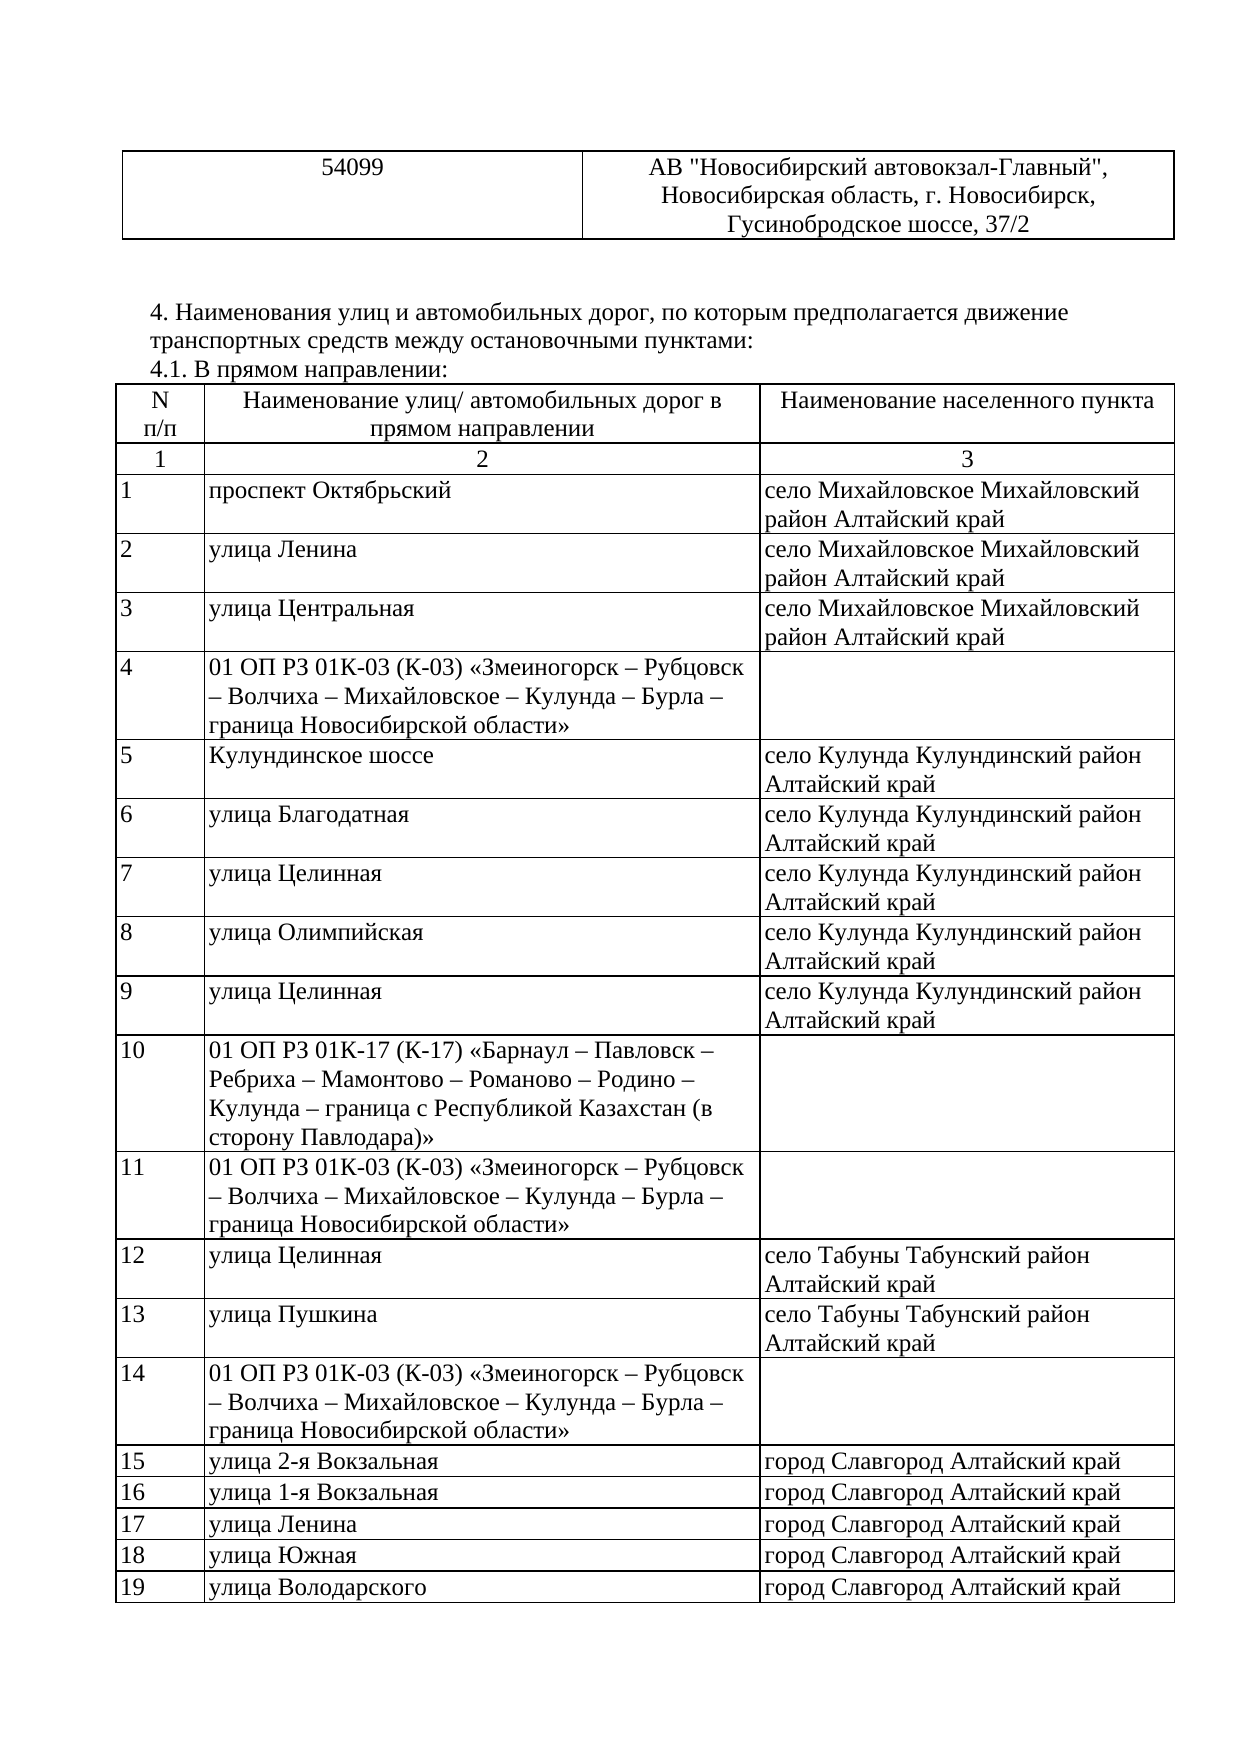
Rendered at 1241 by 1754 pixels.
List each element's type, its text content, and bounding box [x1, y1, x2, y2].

table_cell село Кулунда Кулундинский район Алтайский край [761, 740, 1174, 798]
table_cell [761, 1036, 1174, 1151]
text 4.1. В прямом направлении: [150, 354, 1090, 383]
table_cell 19 [117, 1572, 204, 1602]
table_cell 13 [117, 1299, 204, 1356]
table_cell 10 [117, 1036, 204, 1151]
table_cell село Табуны Табунский район Алтайский край [761, 1240, 1174, 1297]
table_cell 3 [117, 593, 204, 651]
table_cell АВ "Новосибирский автовокзал-Главный", Новосибирская область, г. Новосибирск, Гусинобродское шоссе, 37/2 [583, 152, 1173, 238]
table_cell улица Южная [205, 1540, 759, 1570]
table_cell 2 [117, 534, 204, 592]
table_header Наименование населенного пункта [761, 385, 1174, 442]
table_cell [761, 1358, 1174, 1444]
table_cell село Кулунда Кулундинский район Алтайский край [761, 917, 1174, 975]
table_cell улица Целинная [205, 858, 759, 916]
table_cell 12 [117, 1240, 204, 1297]
table_cell проспект Октябрьский [205, 475, 759, 533]
table_header N п/п [117, 385, 204, 442]
table_cell село Михайловское Михайловский район Алтайский край [761, 593, 1174, 651]
table_cell 7 [117, 858, 204, 916]
table_header Наименование улиц/ автомобильных дорог в прямом направлении [205, 385, 759, 442]
table_cell 18 [117, 1540, 204, 1570]
table_cell 01 ОП РЗ 01К-17 (К-17) «Барнаул – Павловск – Ребриха – Мамонтово – Романово – Родино – Кулунда – граница с Республикой Казахстан (в сторону Павлодара)» [205, 1036, 759, 1151]
table_cell село Табуны Табунский район Алтайский край [761, 1299, 1174, 1356]
table_cell Кулундинское шоссе [205, 740, 759, 798]
table_cell улица Олимпийская [205, 917, 759, 975]
table_cell 01 ОП РЗ 01К-03 (К-03) «Змеиногорск – Рубцовск – Волчиха – Михайловское – Кулунда – Бурла – граница Новосибирской области» [205, 652, 759, 739]
table_cell 54099 [123, 152, 582, 238]
table_cell село Михайловское Михайловский район Алтайский край [761, 534, 1174, 592]
table_cell 17 [117, 1509, 204, 1539]
table_cell улица Володарского [205, 1572, 759, 1602]
table_cell улица Ленина [205, 534, 759, 592]
table_cell 14 [117, 1358, 204, 1444]
table_cell село Кулунда Кулундинский район Алтайский край [761, 799, 1174, 857]
table_cell улица Благодатная [205, 799, 759, 857]
table_cell 8 [117, 917, 204, 975]
table_cell улица Ленина [205, 1509, 759, 1539]
table_cell 5 [117, 740, 204, 798]
table_cell 11 [117, 1152, 204, 1238]
table_cell улица Пушкина [205, 1299, 759, 1356]
table_cell село Михайловское Михайловский район Алтайский край [761, 475, 1174, 533]
table_cell 4 [117, 652, 204, 739]
table_cell улица Целинная [205, 1240, 759, 1297]
table_cell [761, 1152, 1174, 1238]
table_cell 15 [117, 1446, 204, 1476]
table_cell улица Центральная [205, 593, 759, 651]
table_cell 01 ОП РЗ 01К-03 (К-03) «Змеиногорск – Рубцовск – Волчиха – Михайловское – Кулунда – Бурла – граница Новосибирской области» [205, 1152, 759, 1238]
table_cell город Славгород Алтайский край [761, 1509, 1174, 1539]
table_cell улица 1-я Вокзальная [205, 1477, 759, 1507]
table_cell 6 [117, 799, 204, 857]
table_cell село Кулунда Кулундинский район Алтайский край [761, 977, 1174, 1034]
table_cell 9 [117, 977, 204, 1034]
table_cell город Славгород Алтайский край [761, 1477, 1174, 1507]
table_cell город Славгород Алтайский край [761, 1540, 1174, 1570]
table_cell 16 [117, 1477, 204, 1507]
table_cell улица Целинная [205, 977, 759, 1034]
table_cell 3 [761, 444, 1174, 474]
text 4. Наименования улиц и автомобильных дорог, по которым предполагается движение транспортных средств между остановочными пунктами: [150, 297, 1090, 354]
table_cell 01 ОП РЗ 01К-03 (К-03) «Змеиногорск – Рубцовск – Волчиха – Михайловское – Кулунда – Бурла – граница Новосибирской области» [205, 1358, 759, 1444]
table_cell город Славгород Алтайский край [761, 1446, 1174, 1476]
table_cell [761, 652, 1174, 739]
table_cell 1 [117, 475, 204, 533]
table_cell 2 [205, 444, 759, 474]
table_cell село Кулунда Кулундинский район Алтайский край [761, 858, 1174, 916]
table_cell 1 [117, 444, 204, 474]
table_cell улица 2-я Вокзальная [205, 1446, 759, 1476]
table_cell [761, 1572, 1174, 1602]
